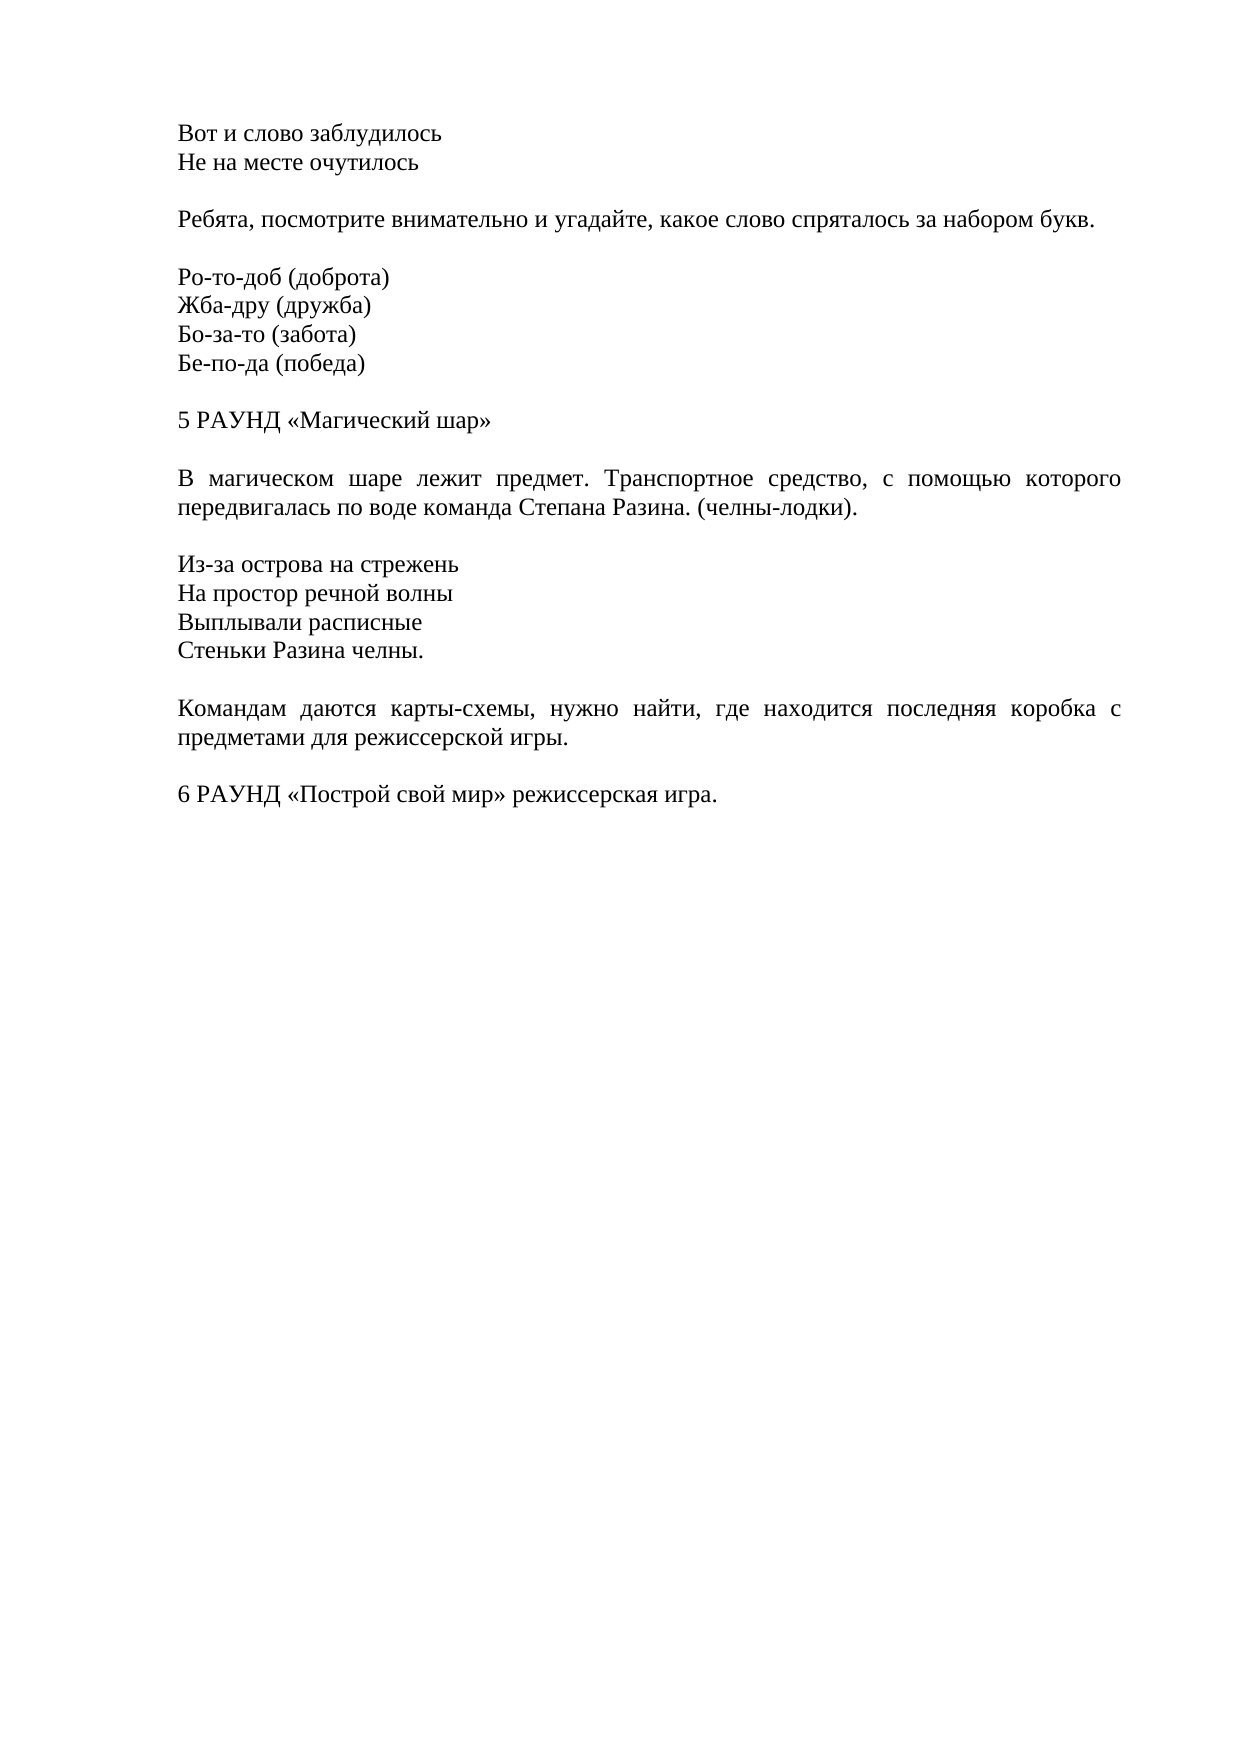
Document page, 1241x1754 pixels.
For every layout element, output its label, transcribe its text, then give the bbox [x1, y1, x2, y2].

text Из-за острова на стрежень [177, 549, 1122, 578]
text В магическом шаре лежит предмет. Транспортное средство, с помощью которого передвигалась по воде команда Степана Разина. (челны-лодки). [177, 463, 1122, 521]
text Бо-за-то (забота) [177, 319, 1122, 348]
text Бе-по-да (победа) [177, 348, 1122, 377]
text Вот и слово заблудилось [177, 118, 1122, 147]
text Жба-дру (дружба) [177, 291, 1122, 319]
text Ро-то-доб (доброта) [177, 262, 1122, 291]
text На простор речной волны [177, 578, 1122, 607]
text Ребята, посмотрите внимательно и угадайте, какое слово спряталось за набором букв. [177, 204, 1122, 233]
text Стеньки Разина челны. [177, 636, 1122, 664]
text 5 РАУНД «Магический шар» [177, 406, 1122, 434]
text Командам даются карты-схемы, нужно найти, где находится последняя коробка с предметами для режиссерской игры. [177, 693, 1122, 751]
text Не на месте очутилось [177, 147, 1122, 176]
text Выплывали расписные [177, 607, 1122, 636]
text 6 РАУНД «Построй свой мир» режиссерская игра. [177, 779, 1122, 808]
